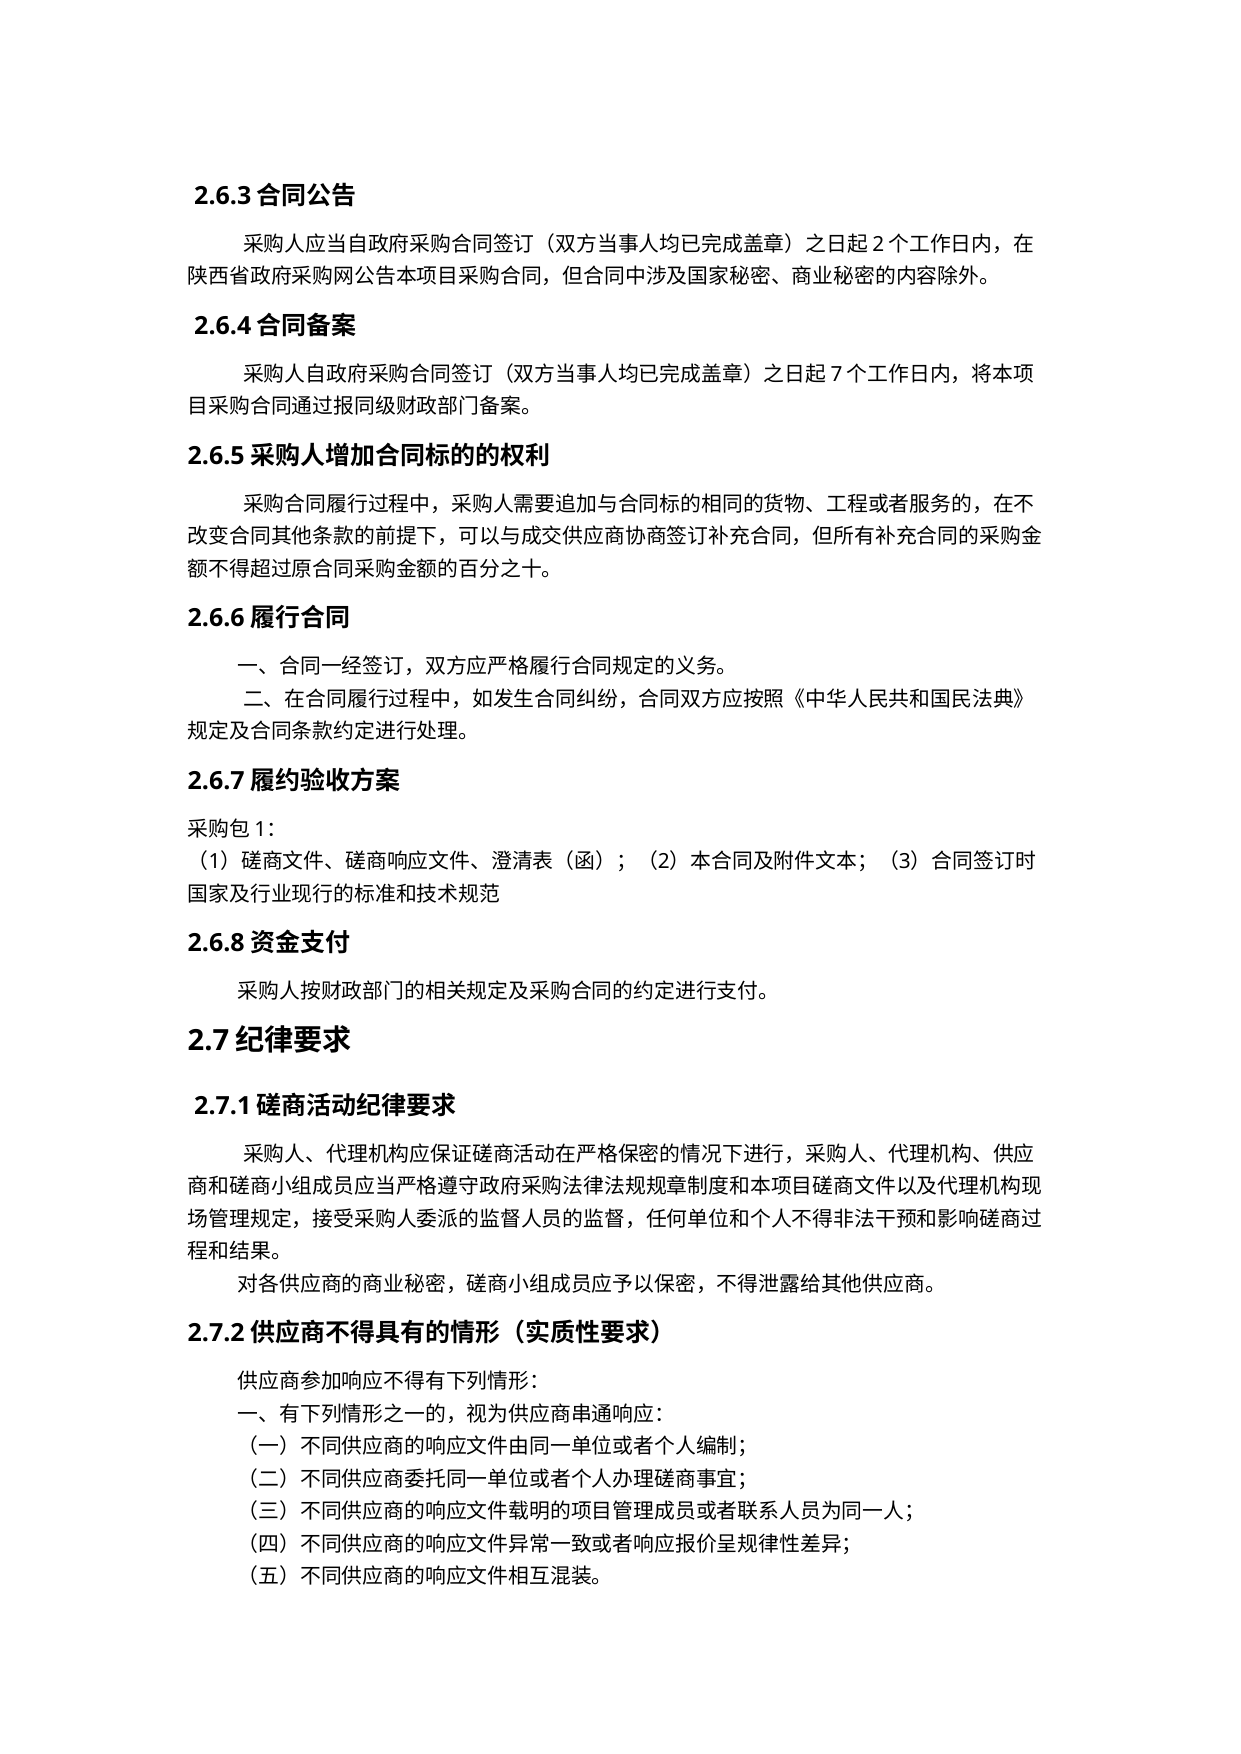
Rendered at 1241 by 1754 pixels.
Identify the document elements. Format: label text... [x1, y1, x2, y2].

text 2.6.8资金支付 [187, 909, 1053, 974]
text （三）不同供应商的响应文件载明的项目管理成员或者联系人员为同一人； [187, 1494, 1053, 1527]
text 2.7纪律要求 [187, 1007, 1053, 1072]
text 采购人按财政部门的相关规定及采购合同的约定进行支付。 [187, 974, 1053, 1007]
text 2.7.1磋商活动纪律要求 [187, 1072, 1053, 1137]
text （一）不同供应商的响应文件由同一单位或者个人编制； [187, 1429, 1053, 1462]
text 2.6.5采购人增加合同标的的权利 [187, 422, 1053, 487]
text 2.6.4合同备案 [187, 292, 1053, 357]
text （五）不同供应商的响应文件相互混装。 [187, 1559, 1053, 1592]
text 2.6.3合同公告 [187, 162, 1053, 227]
text 采购人应当自政府采购合同签订（双方当事人均已完成盖章）之日起2个工作日内，在陕西省政府采购网公告本项目采购合同，但合同中涉及国家秘密、商业秘密的内容除外。 [187, 227, 1053, 292]
text （1）磋商文件、磋商响应文件、澄清表（函）；（2）本合同及附件文本；（3）合同签订时国家及行业现行的标准和技术规范 [187, 844, 1053, 909]
text 2.6.6履行合同 [187, 584, 1053, 649]
text 采购合同履行过程中，采购人需要追加与合同标的相同的货物、工程或者服务的，在不改变合同其他条款的前提下，可以与成交供应商协商签订补充合同，但所有补充合同的采购金额不得超过原合同采购金额的百分之十。 [187, 487, 1053, 584]
text 供应商参加响应不得有下列情形： [187, 1364, 1053, 1397]
text 2.6.7履约验收方案 [187, 747, 1053, 812]
text （二）不同供应商委托同一单位或者个人办理磋商事宜； [187, 1462, 1053, 1494]
text 采购人自政府采购合同签订（双方当事人均已完成盖章）之日起7个工作日内，将本项目采购合同通过报同级财政部门备案。 [187, 357, 1053, 422]
text （四）不同供应商的响应文件异常一致或者响应报价呈规律性差异； [187, 1527, 1053, 1559]
text 一、合同一经签订，双方应严格履行合同规定的义务。 [187, 649, 1053, 682]
text 采购人、代理机构应保证磋商活动在严格保密的情况下进行，采购人、代理机构、供应商和磋商小组成员应当严格遵守政府采购法律法规规章制度和本项目磋商文件以及代理机构现场管理规定，接受采购人委派的监督人员的监督，任何单位和个人不得非法干预和影响磋商过程和结果。 [187, 1137, 1053, 1267]
text 对各供应商的商业秘密，磋商小组成员应予以保密，不得泄露给其他供应商。 [187, 1267, 1053, 1299]
text 二、在合同履行过程中，如发生合同纠纷，合同双方应按照《中华人民共和国民法典》规定及合同条款约定进行处理。 [187, 682, 1053, 747]
text 2.7.2供应商不得具有的情形（实质性要求） [187, 1299, 1053, 1364]
text 一、有下列情形之一的，视为供应商串通响应： [187, 1397, 1053, 1429]
text 采购包1： [187, 812, 1053, 844]
